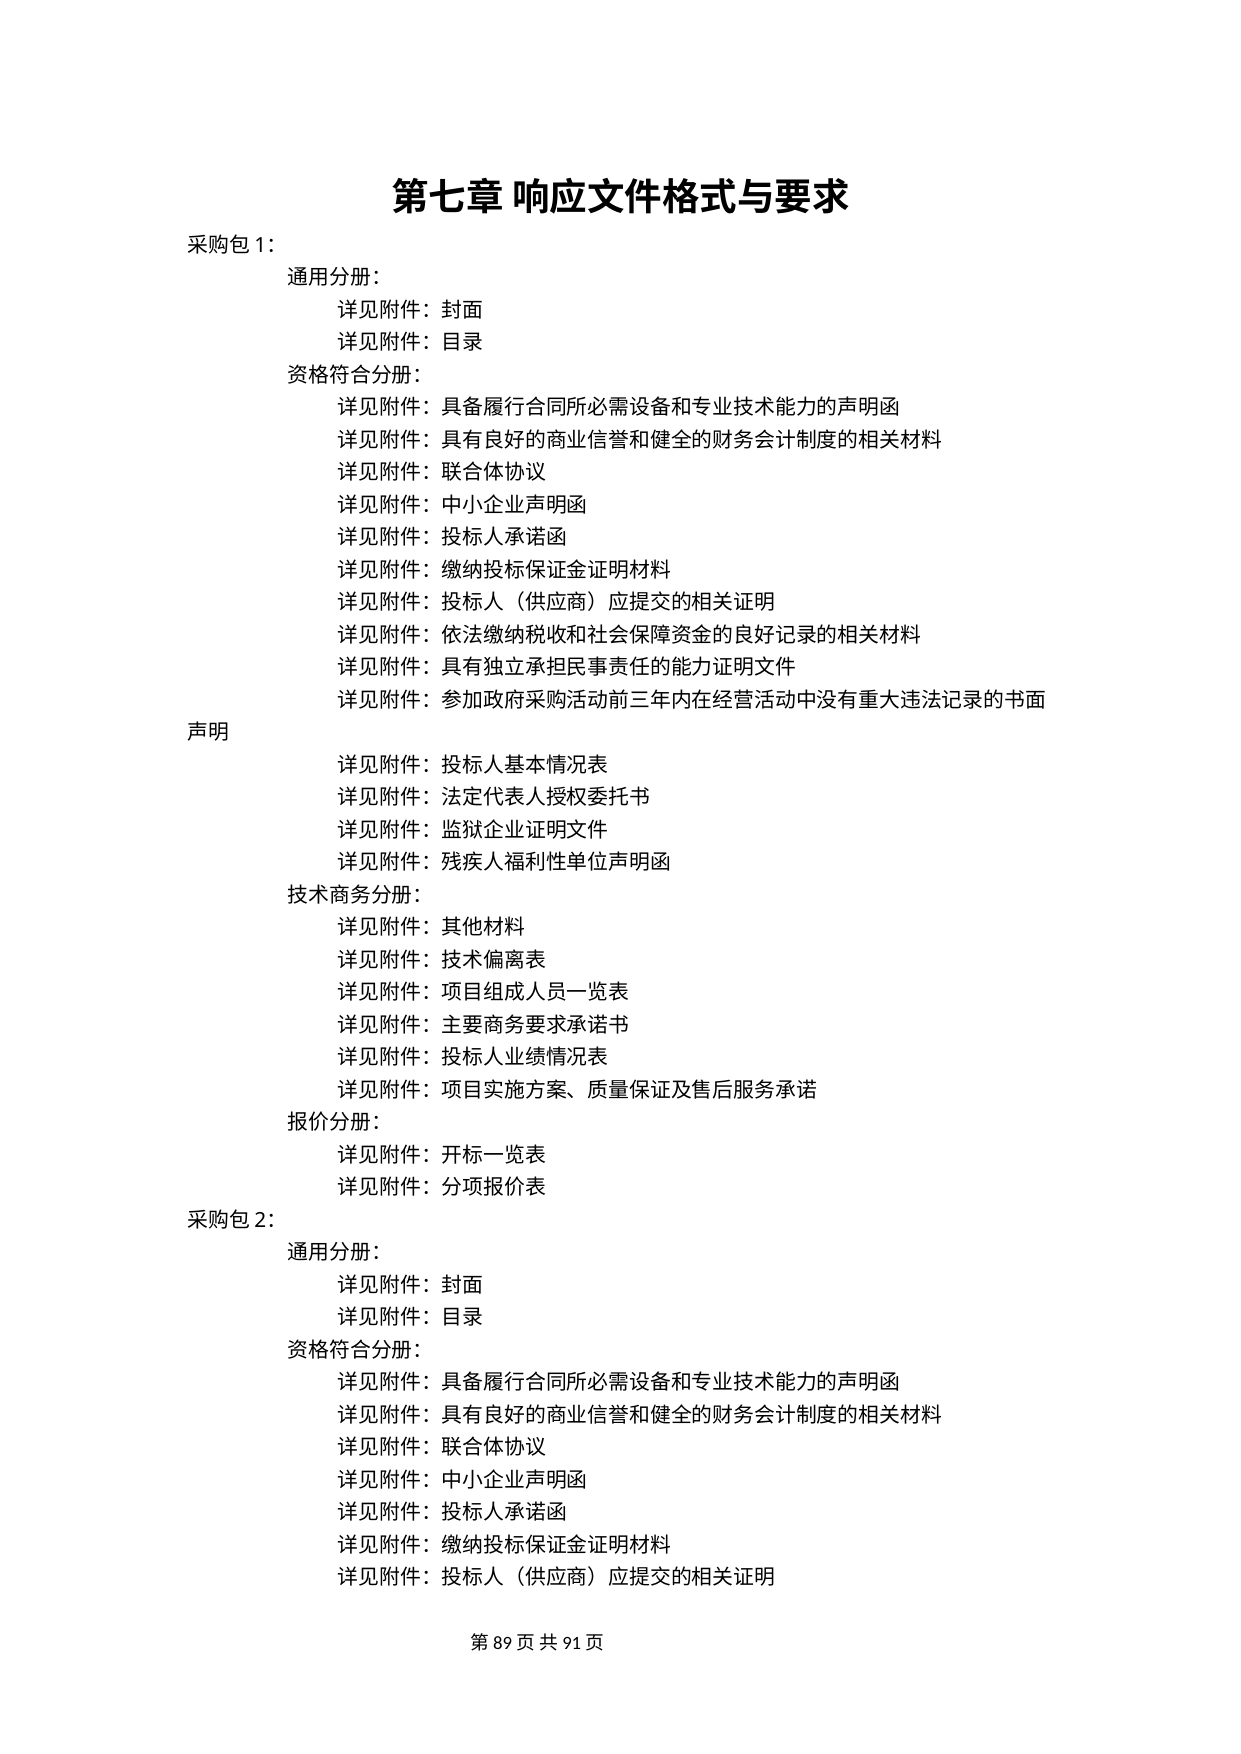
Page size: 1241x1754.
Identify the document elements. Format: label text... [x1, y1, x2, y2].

text 资格符合分册： [187, 357, 1053, 389]
text 详见附件：投标人（供应商）应提交的相关证明 [187, 1559, 1053, 1592]
text 详见附件：联合体协议 [187, 454, 1053, 487]
text 详见附件：投标人承诺函 [187, 519, 1053, 552]
text 详见附件：开标一览表 [187, 1137, 1053, 1169]
text 详见附件：封面 [187, 292, 1053, 324]
text 详见附件：封面 [187, 1267, 1053, 1299]
text 详见附件：分项报价表 [187, 1169, 1053, 1202]
text 通用分册： [187, 1234, 1053, 1267]
text 详见附件：项目实施方案、质量保证及售后服务承诺 [187, 1072, 1053, 1104]
text 详见附件：项目组成人员一览表 [187, 974, 1053, 1007]
text 详见附件：其他材料 [187, 909, 1053, 942]
text 详见附件：参加政府采购活动前三年内在经营活动中没有重大违法记录的书面声明 [187, 682, 1053, 747]
text 报价分册： [187, 1104, 1053, 1137]
text 详见附件：具备履行合同所必需设备和专业技术能力的声明函 [187, 389, 1053, 422]
text 详见附件：技术偏离表 [187, 942, 1053, 974]
text 详见附件：投标人业绩情况表 [187, 1039, 1053, 1072]
text 资格符合分册： [187, 1332, 1053, 1364]
text 详见附件：主要商务要求承诺书 [187, 1007, 1053, 1039]
text 详见附件：具备履行合同所必需设备和专业技术能力的声明函 [187, 1364, 1053, 1397]
text 详见附件：目录 [187, 324, 1053, 357]
text 详见附件：缴纳投标保证金证明材料 [187, 1527, 1053, 1559]
text 详见附件：依法缴纳税收和社会保障资金的良好记录的相关材料 [187, 617, 1053, 649]
text 第七章 响应文件格式与要求 [187, 162, 1053, 227]
text 采购包2： [187, 1202, 1053, 1234]
text 详见附件：法定代表人授权委托书 [187, 779, 1053, 812]
text 详见附件：具有独立承担民事责任的能力证明文件 [187, 649, 1053, 682]
text 详见附件：投标人基本情况表 [187, 747, 1053, 779]
text 详见附件：投标人（供应商）应提交的相关证明 [187, 584, 1053, 617]
text 详见附件：目录 [187, 1299, 1053, 1332]
text 通用分册： [187, 259, 1053, 292]
text 详见附件：具有良好的商业信誉和健全的财务会计制度的相关材料 [187, 1397, 1053, 1429]
text 详见附件：具有良好的商业信誉和健全的财务会计制度的相关材料 [187, 422, 1053, 454]
text 详见附件：缴纳投标保证金证明材料 [187, 552, 1053, 584]
text 详见附件：监狱企业证明文件 [187, 812, 1053, 844]
text 详见附件：中小企业声明函 [187, 487, 1053, 519]
text 详见附件：联合体协议 [187, 1429, 1053, 1462]
text 详见附件：残疾人福利性单位声明函 [187, 844, 1053, 877]
text 详见附件：投标人承诺函 [187, 1494, 1053, 1527]
text 详见附件：中小企业声明函 [187, 1462, 1053, 1494]
text 技术商务分册： [187, 877, 1053, 909]
text 采购包1： [187, 227, 1053, 259]
